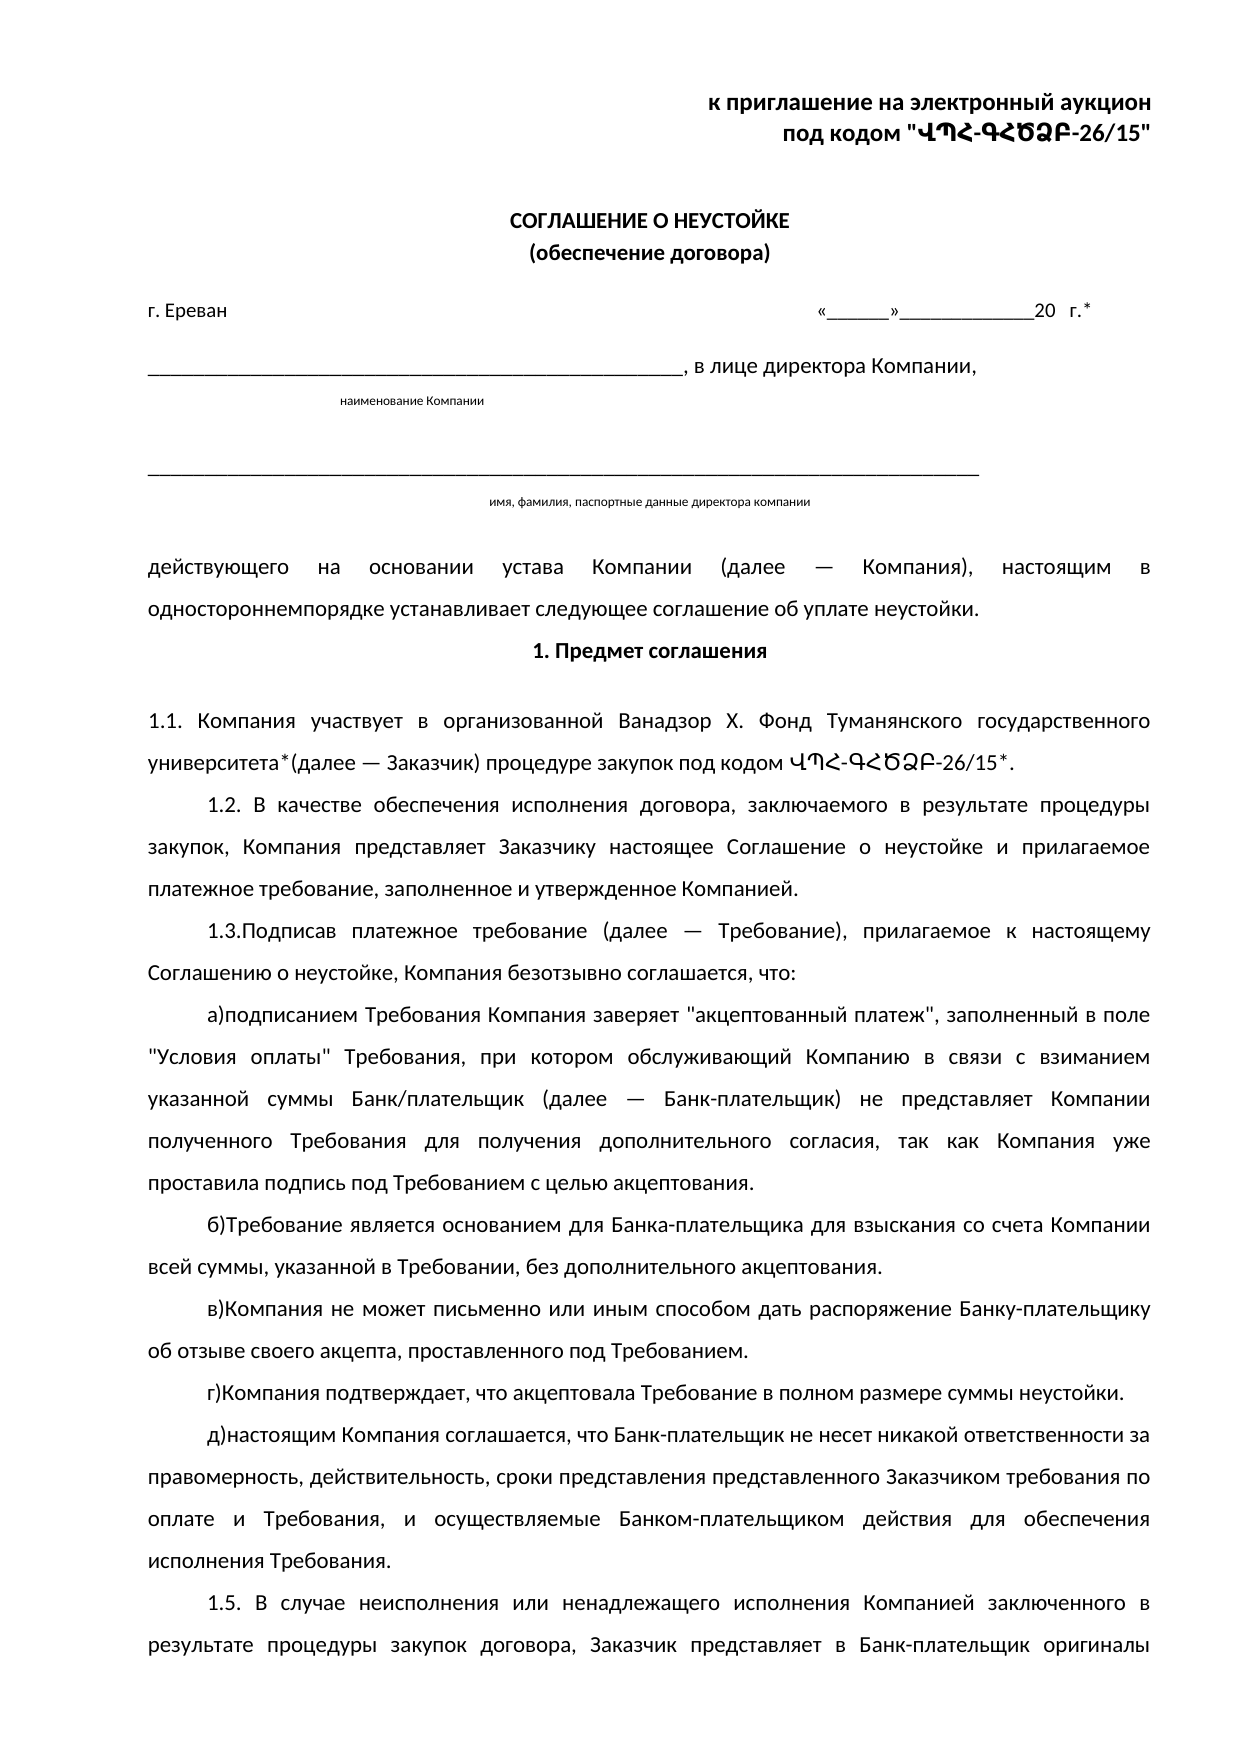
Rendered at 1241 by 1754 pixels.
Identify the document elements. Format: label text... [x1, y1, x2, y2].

text имя, фамилия, паспортные данные директора компании [148, 494, 1152, 522]
table_header г. Ереван [136, 297, 635, 351]
text наименование Компании [340, 393, 1152, 421]
text _________________________________________________________________________ [148, 452, 1152, 480]
text 1.2. В качестве обеспечения исполнения договора, заключаемого в результате процедуры закупок, Компания представляет Заказчику настоящее Соглашение о неустойке и прилагаемое платежное требование, заполненное и утвержденное Компанией. [148, 790, 1152, 902]
text в)Компания не может письменно или иным способом дать распоряжение Банку-плательщику об отзыве своего акцепта, проставленного под Требованием. [148, 1294, 1152, 1364]
table_header «______»_____________20 г.* [635, 297, 1104, 351]
text (обеспечение договора) [148, 238, 1152, 266]
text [148, 1588, 1152, 1658]
text СОГЛАШЕНИЕ О НЕУСТОЙКЕ [148, 206, 1152, 234]
text под кодом "ՎՊՀ-ԳՀԾՁԲ-26/15" [148, 117, 1152, 147]
text _______________________________________________, в лице директора Компании, [148, 351, 1152, 379]
text 1. Предмет соглашения [148, 636, 1152, 664]
text к приглашение на электронный аукцион [177, 86, 1152, 117]
text а)подписанием Требования Компания заверяет "акцептованный платеж", заполненный в поле "Условия оплаты" Требования, при котором обслуживающий Компанию в связи с взиманием указанной суммы Банк/плательщик (далее — Банк-плательщик) не представляет Компании полученного Требования для получения дополнительного согласия, так как Компания уже проставила подпись под Требованием с целью акцептования. [148, 1000, 1152, 1196]
text г)Компания подтверждает, что акцептовала Требование в полном размере суммы неустойки. [148, 1378, 1152, 1406]
text б)Требование является основанием для Банка-плательщика для взыскания со счета Компании всей суммы, указанной в Требовании, без дополнительного акцептования. [148, 1210, 1152, 1280]
text д)настоящим Компания соглашается, что Банк-плательщик не несет никакой ответственности за правомерность, действительность, сроки представления представленного Заказчиком требования по оплате и Требования, и осуществляемые Банком-плательщиком действия для обеспечения исполнения Требования. [148, 1420, 1152, 1574]
text действующего на основании устава Компании (далее — Компания), настоящим в одностороннемпорядке устанавливает следующее соглашение об уплате неустойки. [148, 552, 1152, 622]
text 1.3.Подписав платежное требование (далее — Требование), прилагаемое к настоящему Соглашению о неустойке, Компания безотзывно соглашается, что: [148, 916, 1152, 986]
text 1.1. Компания участвует в организованной Ванадзор Х. Фонд Туманянского государственного университета*(далее — Заказчик) процедуре закупок под кодом ՎՊՀ-ԳՀԾՁԲ-26/15*. [148, 706, 1152, 776]
